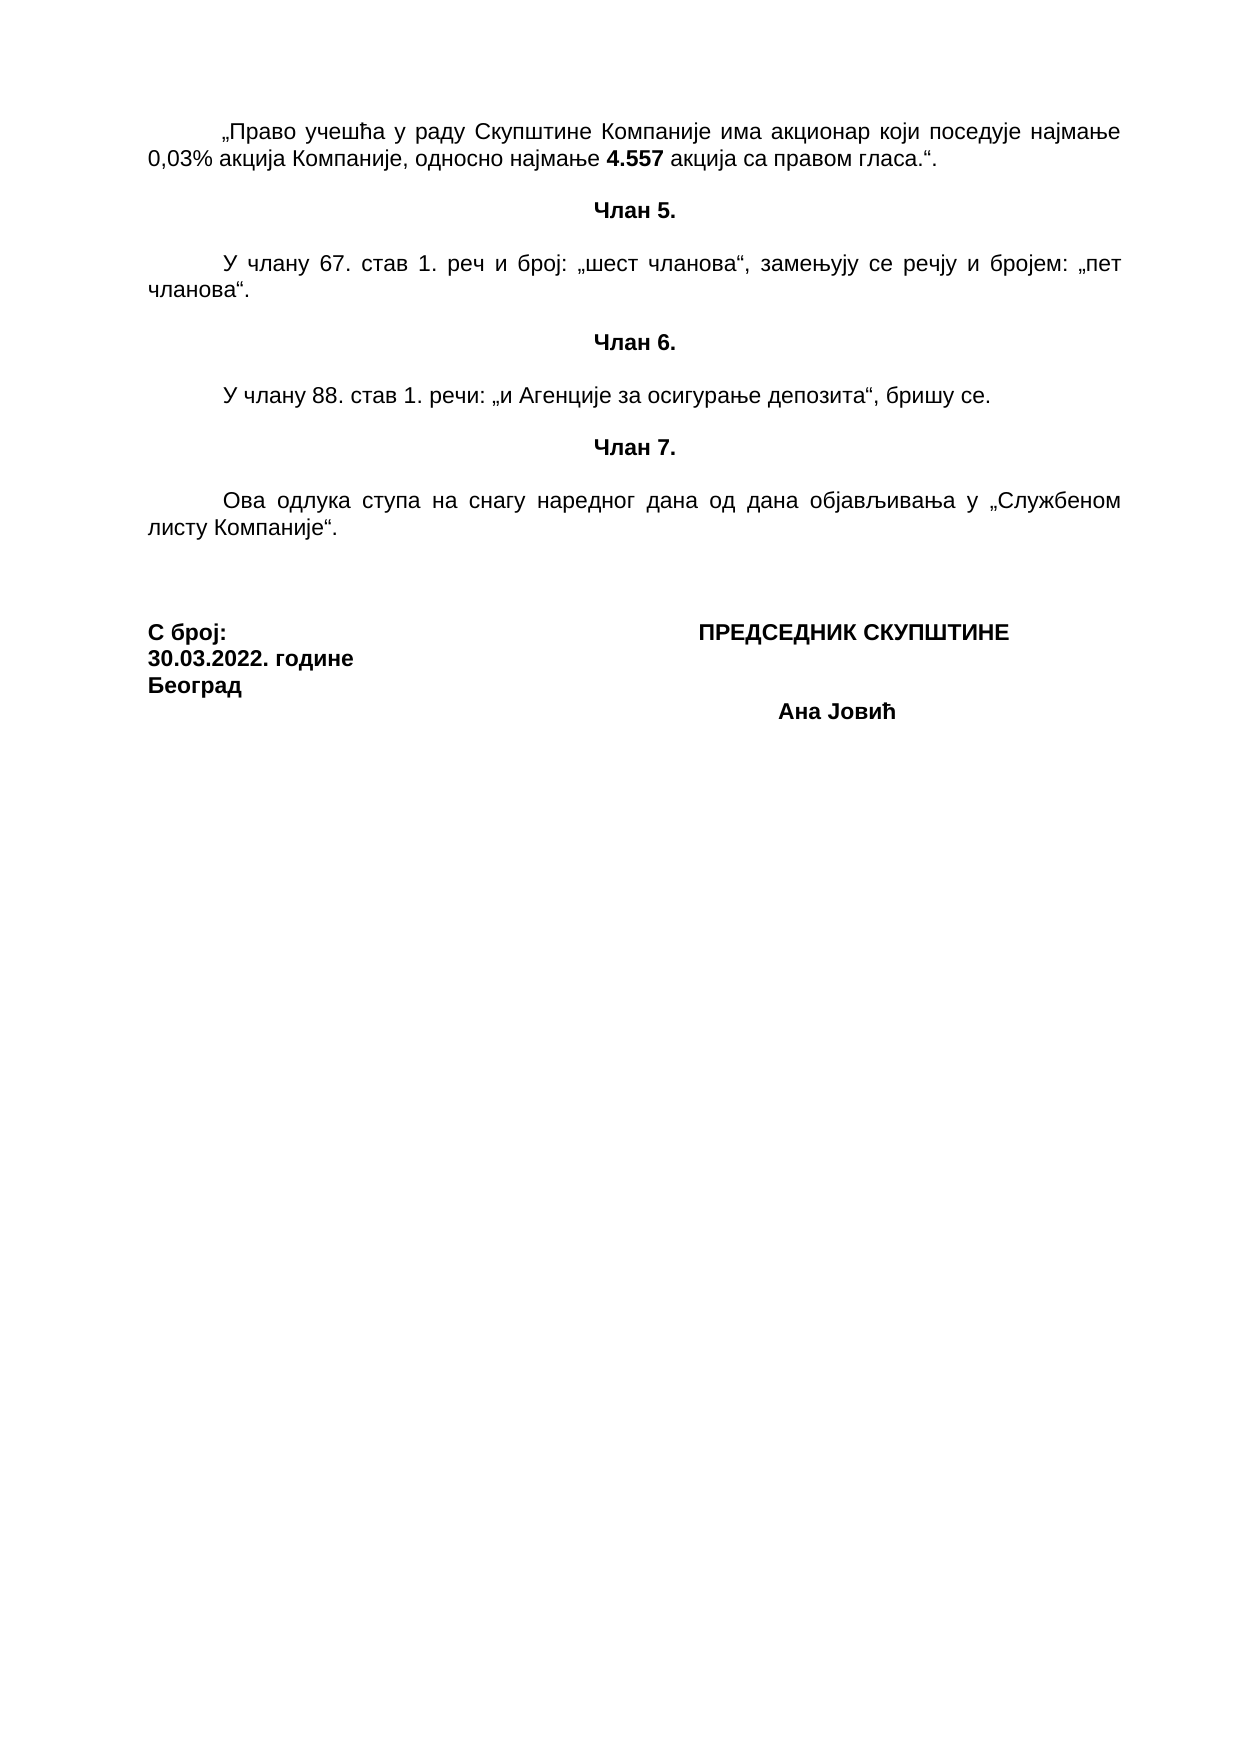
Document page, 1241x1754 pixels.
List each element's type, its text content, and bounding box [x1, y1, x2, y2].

text Ана Јовић [148, 698, 1122, 724]
text Београд [148, 672, 1122, 698]
text „Право учешћа у раду Скупштине Компаније има акционар који поседује најмање 0,03% акција Компаније, односно најмање 4.557 акција са правом гласа.“. [148, 118, 1122, 171]
text Члан 5. [148, 197, 1122, 223]
text У члану 88. став 1. речи: „и Агенције за осигурање депозита“, бришу се. [148, 382, 1122, 408]
text Члан 7. [148, 434, 1122, 461]
text У члану 67. став 1. реч и број: „шест чланова“, замењују се речју и бројем: „пет чланова“. [148, 250, 1122, 303]
text 30.03.2022. године [148, 645, 1122, 672]
text С број: ПРЕДСЕДНИК СКУПШТИНЕ [148, 619, 1122, 645]
text Члан 6. [148, 329, 1122, 355]
text Ова одлука ступа на снагу наредног дана од дана објављивања у „Службеном листу Компаније“. [148, 487, 1122, 540]
